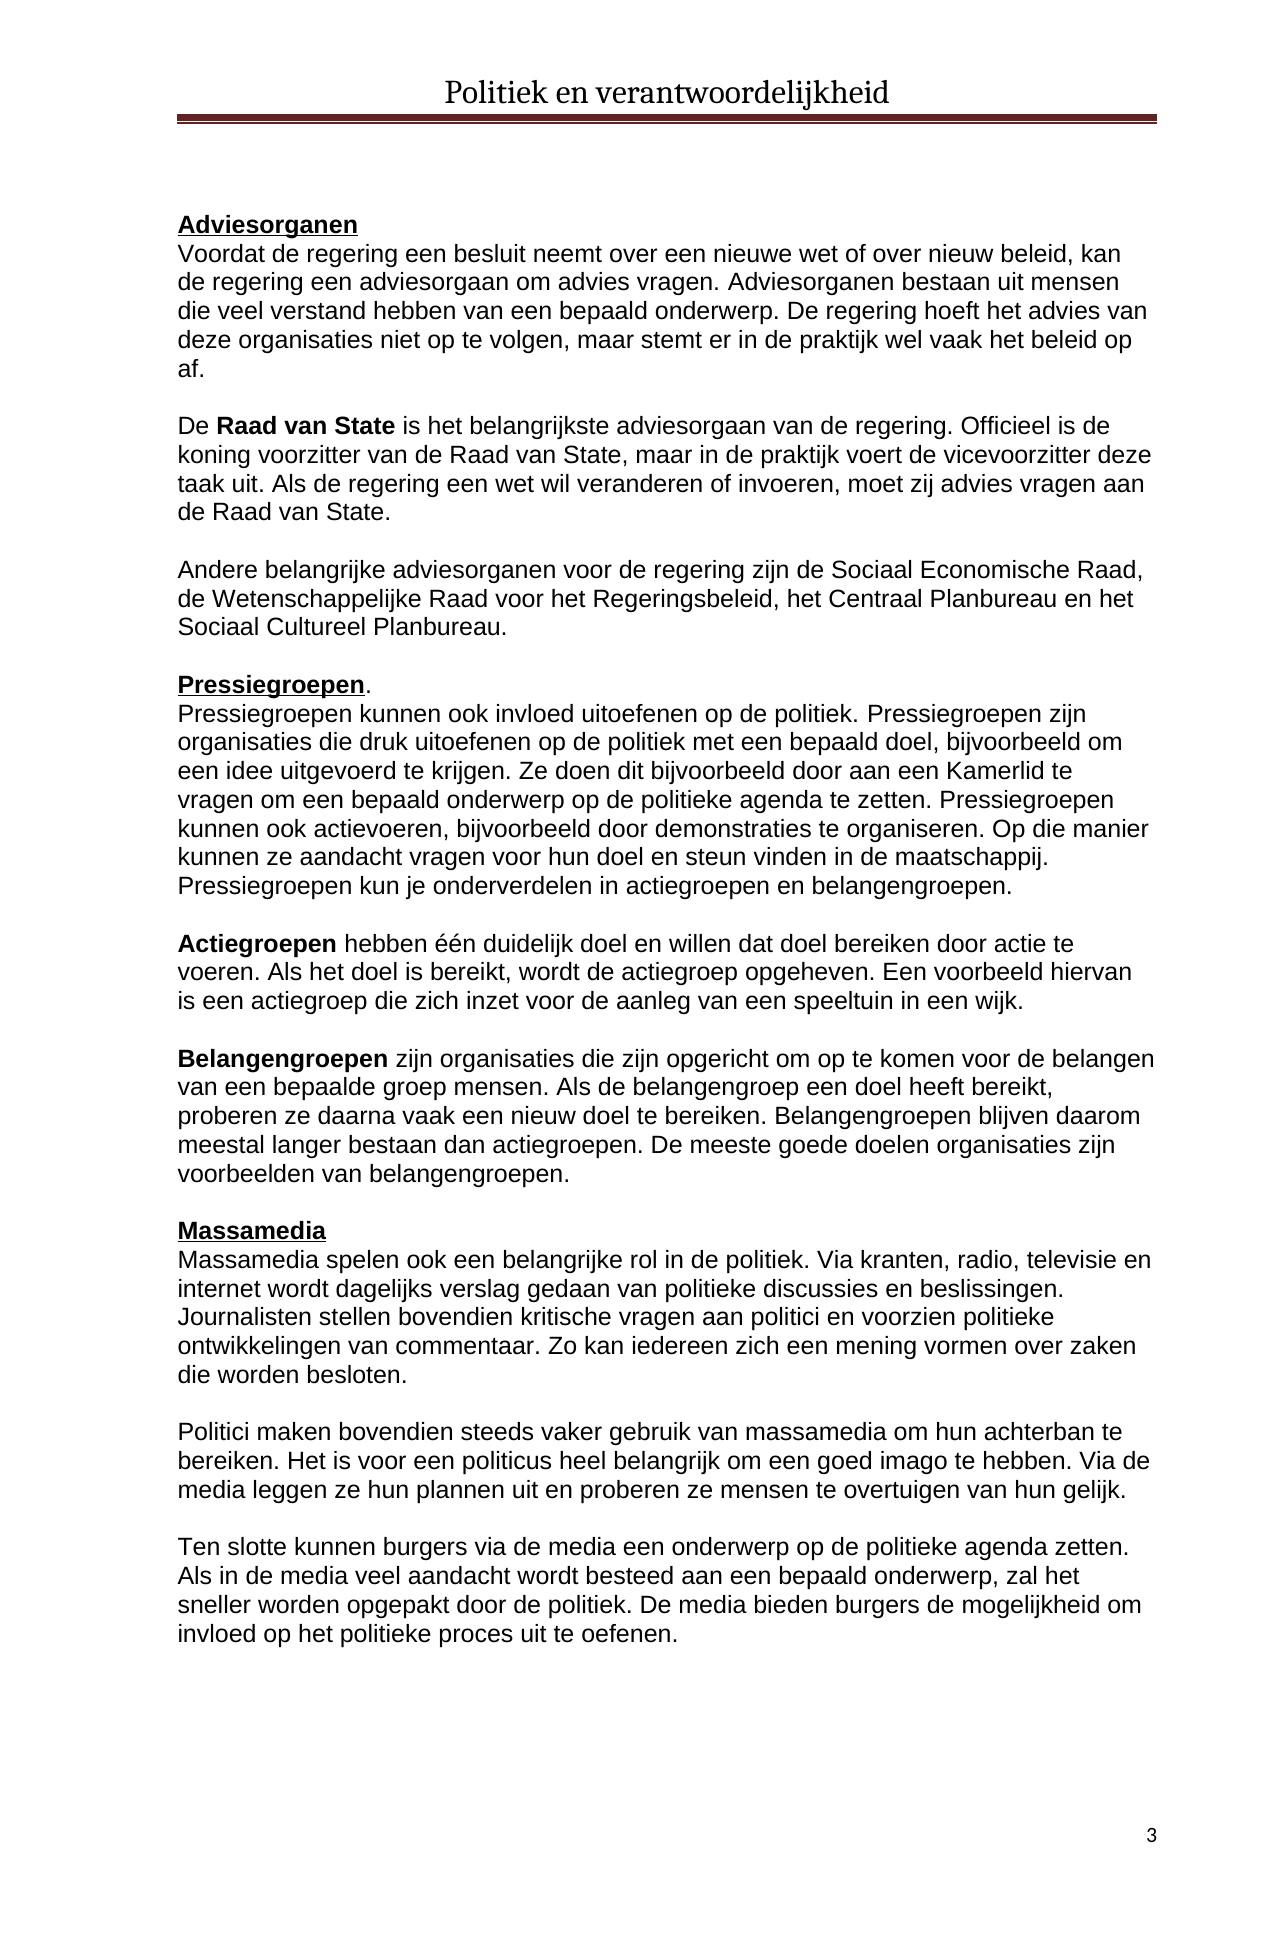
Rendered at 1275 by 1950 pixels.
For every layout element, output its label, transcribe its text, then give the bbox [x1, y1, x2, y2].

text De Raad van State is het belangrijkste adviesorgaan van de regering. Officieel is de koning voorzitter van de Raad van State, maar in de praktijk voert de vicevoorzitter deze taak uit. Als de regering een wet wil veranderen of invoeren, moet zij advies vragen aan de Raad van State. [177, 382, 1157, 526]
text Actiegroepen hebben één duidelijk doel en willen dat doel bereiken door actie te voeren. Als het doel is bereikt, wordt de actiegroep opgeheven. Een voorbeeld hiervan is een actiegroep die zich inzet voor de aanleg van een speeltuin in een wijk. Belangengroepen zijn organisaties die zijn opgericht om op te komen voor de belangen van een bepaalde groep mensen. Als de belangengroep een doel heeft bereikt, proberen ze daarna vaak een nieuw doel te bereiken. Belangengroepen blijven daarom meestal langer bestaan dan actiegroepen. De meeste goede doelen organisaties zijn voorbeelden van belangengroepen. [177, 929, 1157, 1187]
text Andere belangrijke adviesorganen voor de regering zijn de Sociaal Economische Raad, de Wetenschappelijke Raad voor het Regeringsbeleid, het Centraal Planbureau en het Sociaal Cultureel Planbureau. [177, 526, 1157, 641]
text Politici maken bovendien steeds vaker gebruik van massamedia om hun achterban te bereiken. Het is voor een politicus heel belangrijk om een goed imago te hebben. Via de media leggen ze hun plannen uit en proberen ze mensen te overtuigen van hun gelijk. Ten slotte kunnen burgers via de media een onderwerp op de politieke agenda zetten. Als in de media veel aandacht wordt besteed aan een bepaald onderwerp, zal het sneller worden opgepakt door de politiek. De media bieden burgers de mogelijkheid om invloed op het politieke proces uit te oefenen. [177, 1389, 1157, 1647]
text Massamedia spelen ook een belangrijke rol in de politiek. Via kranten, radio, televisie en internet wordt dagelijks verslag gedaan van politieke discussies en beslissingen. Journalisten stellen bovendien kritische vragen aan politici en voorzien politieke ontwikkelingen van commentaar. Zo kan iedereen zich een mening vormen over zaken die worden besloten. [177, 1245, 1157, 1389]
text Pressiegroepen kunnen ook invloed uitoefenen op de politiek. Pressiegroepen zijn organisaties die druk uitoefenen op de politiek met een bepaald doel, bijvoorbeeld om een idee uitgevoerd te krijgen. Ze doen dit bijvoorbeeld door aan een Kamerlid te vragen om een bepaald onderwerp op de politieke agenda te zetten. Pressiegroepen kunnen ook actievoeren, bijvoorbeeld door demonstraties te organiseren. Op die manier kunnen ze aandacht vragen voor hun doel en steun vinden in de maatschappij. Pressiegroepen kun je onderverdelen in actiegroepen en belangengroepen. [177, 699, 1157, 900]
text Pressiegroepen. [177, 670, 1157, 699]
text Adviesorganen Voordat de regering een besluit neemt over een nieuwe wet of over nieuw beleid, kan de regering een adviesorgaan om advies vragen. Adviesorganen bestaan uit mensen die veel verstand hebben van een bepaald onderwerp. De regering hoeft het advies van deze organisaties niet op te volgen, maar stemt er in de praktijk wel vaak het beleid op af. [177, 210, 1157, 382]
text Massamedia [177, 1187, 1157, 1245]
